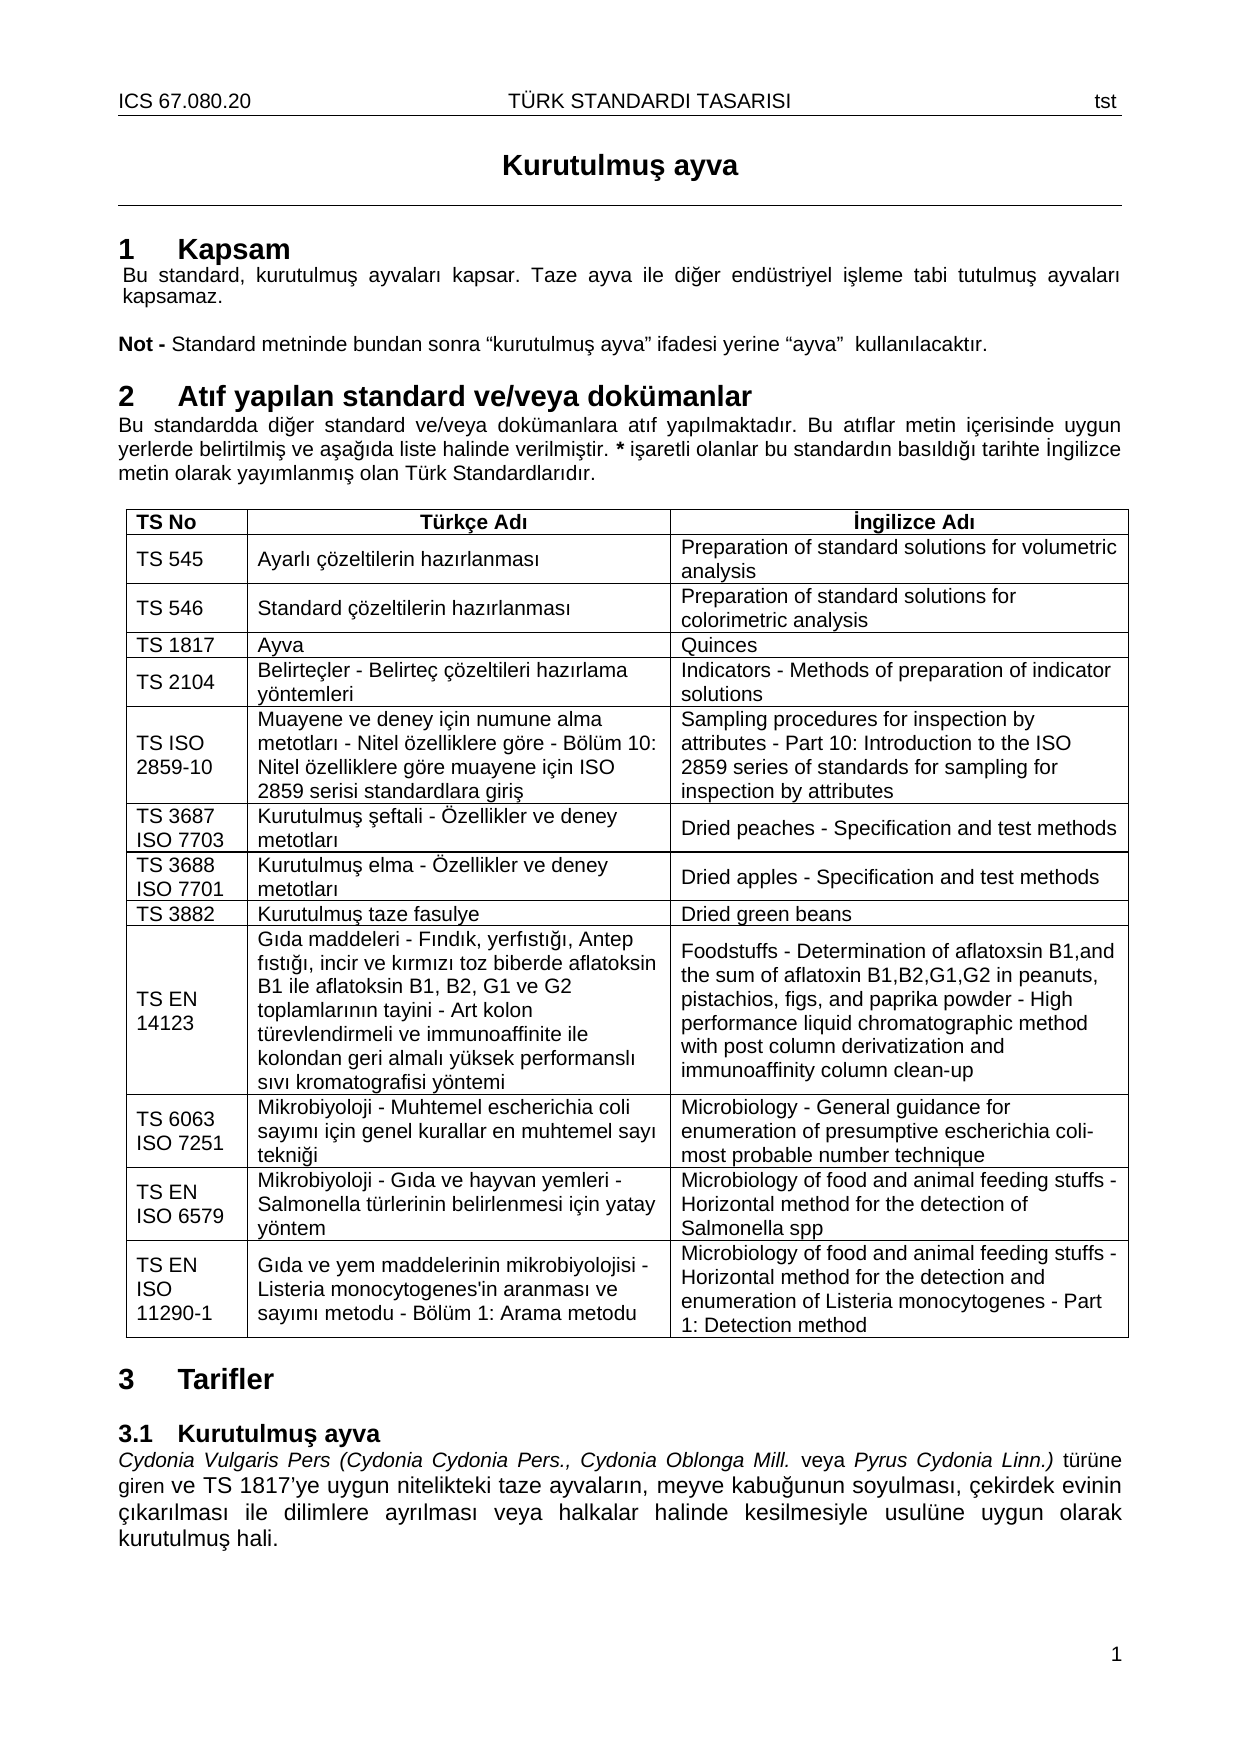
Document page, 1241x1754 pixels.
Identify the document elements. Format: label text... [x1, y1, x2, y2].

table_cell Muayene ve deney için numune alma metotları - Nitel özelliklere göre - Bölüm 10: Nitel özelliklere göre muayene için ISO 2859 serisi standardlara giriş [248, 707, 670, 802]
table_cell TS EN 14123 [127, 926, 247, 1094]
table_cell TS 545 [127, 535, 247, 583]
table_cell Dried peaches - Specification and test methods [671, 804, 1128, 851]
table_cell TS 3688 ISO 7701 [127, 853, 247, 900]
text Not - Standard metninde bundan sonra “kurutulmuş ayva” ifadesi yerine “ayva” kullanılacaktır. [118, 331, 1122, 355]
text Bu standardda diğer standard ve/veya dokümanlara atıf yapılmaktadır. Bu atıflar metin içerisinde uygun yerlerde belirtilmiş ve aşağıda liste halinde verilmiştir. * işaretli olanlar bu standardın basıldığı tarihte İngilizce metin olarak yayımlanmış olan Türk Standardlarıdır. [118, 413, 1122, 485]
subtitle 2 Atıf yapılan standard ve/veya dokümanlar [118, 379, 1122, 413]
table_cell TS EN ISO 11290-1 [127, 1241, 247, 1337]
subtitle 1 Kapsam [118, 232, 1122, 266]
table_cell TS 2104 [127, 658, 247, 706]
table_cell Kurutulmuş taze fasulye [248, 901, 670, 925]
table_cell Kurutulmuş elma - Özellikler ve deney metotları [248, 853, 670, 900]
table_header Türkçe Adı [248, 510, 670, 534]
subtitle 3 Tarifler [118, 1362, 1122, 1395]
table_cell TS 3687 ISO 7703 [127, 804, 247, 851]
table_header İngilizce Adı [671, 510, 1128, 534]
table_cell Gıda maddeleri - Fındık, yerfıstığı, Antep fıstığı, incir ve kırmızı toz biberde aflatoksin B1 ile aflatoksin B1, B2, G1 ve G2 toplamlarının tayini - Art kolon türevlendirmeli ve immunoaffinite ile kolondan geri almalı yüksek performanslı sıvı kromatografisi yöntemi [248, 926, 670, 1094]
table_cell TS EN ISO 6579 [127, 1168, 247, 1240]
text Bu standard, kurutulmuş ayvaları kapsar. Taze ayva ile diğer endüstriyel işleme tabi tutulmuş ayvaları kapsamaz. [122, 266, 1122, 307]
table_cell TS 546 [127, 584, 247, 632]
table_cell Indicators - Methods of preparation of indicator solutions [671, 658, 1128, 706]
table_header TS No [127, 510, 247, 534]
table_cell Microbiology - General guidance for enumeration of presumptive escherichia coli-most probable number technique [671, 1095, 1128, 1167]
table_cell Mikrobiyoloji - Muhtemel escherichia coli sayımı için genel kurallar en muhtemel sayı tekniği [248, 1095, 670, 1167]
table_cell Dried green beans [671, 901, 1128, 925]
text Cydonia Vulgaris Pers (Cydonia Cydonia Pers., Cydonia Oblonga Mill. veya Pyrus Cydonia Linn.) türüne giren ve TS 1817’ye uygun nitelikteki taze ayvaların, meyve kabuğunun soyulması, çekirdek evinin çıkarılması ile dilimlere ayrılması veya halkalar halinde kesilmesiyle usulüne uygun olarak kurutulmuş hali. [118, 1448, 1122, 1551]
table_cell Belirteçler - Belirteç çözeltileri hazırlama yöntemleri [248, 658, 670, 706]
table_cell TS 3882 [127, 901, 247, 925]
table_cell Mikrobiyoloji - Gıda ve hayvan yemleri - Salmonella türlerinin belirlenmesi için yatay yöntem [248, 1168, 670, 1240]
table_cell Microbiology of food and animal feeding stuffs - Horizontal method for the detection of Salmonella spp [671, 1168, 1128, 1240]
table_cell Ayarlı çözeltilerin hazırlanması [248, 535, 670, 583]
table_cell Sampling procedures for inspection by attributes - Part 10: Introduction to the ISO 2859 series of standards for sampling for inspection by attributes [671, 707, 1128, 802]
table_cell Preparation of standard solutions for colorimetric analysis [671, 584, 1128, 632]
subtitle 3.1 Kurutulmuş ayva [118, 1419, 1122, 1448]
table_cell Preparation of standard solutions for volumetric analysis [671, 535, 1128, 583]
table_cell TS 6063 ISO 7251 [127, 1095, 247, 1167]
table_cell Ayva [248, 633, 670, 657]
table_cell TS ISO 2859-10 [127, 707, 247, 802]
table_cell Kurutulmuş şeftali - Özellikler ve deney metotları [248, 804, 670, 851]
table_cell TS 1817 [127, 633, 247, 657]
table_cell Quinces [671, 633, 1128, 657]
table_cell Gıda ve yem maddelerinin mikrobiyolojisi -Listeria monocytogenes'in aranması ve sayımı metodu - Bölüm 1: Arama metodu [248, 1241, 670, 1337]
table_cell Standard çözeltilerin hazırlanması [248, 584, 670, 632]
table_cell Dried apples - Specification and test methods [671, 853, 1128, 900]
table_cell Microbiology of food and animal feeding stuffs -Horizontal method for the detection and enumeration of Listeria monocytogenes - Part 1: Detection method [671, 1241, 1128, 1337]
table_cell Foodstuffs - Determination of aflatoxsin B1,and the sum of aflatoxin B1,B2,G1,G2 in peanuts, pistachios, figs, and paprika powder - High performance liquid chromatographic method with post column derivatization and immunoaffinity column clean-up [671, 926, 1128, 1094]
subtitle Kurutulmuş ayva [118, 148, 1122, 181]
